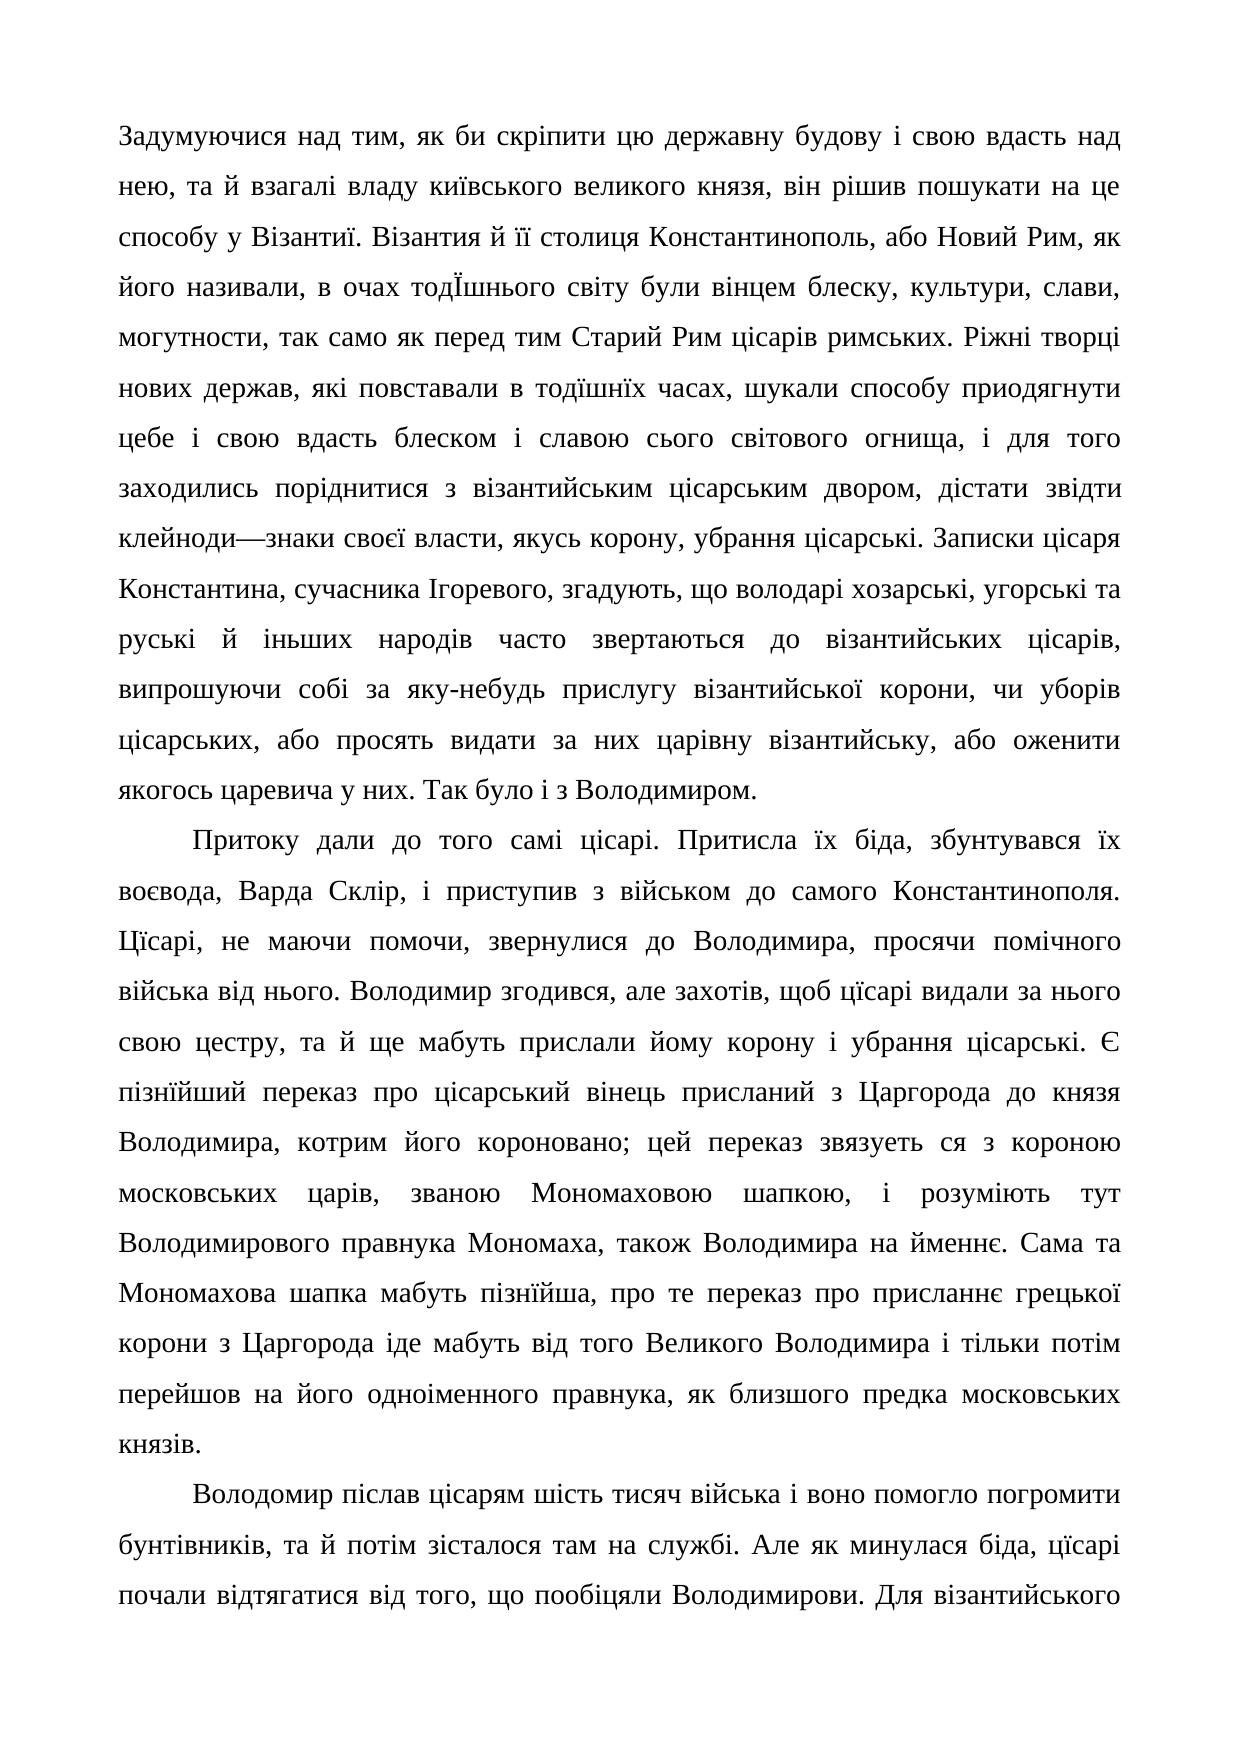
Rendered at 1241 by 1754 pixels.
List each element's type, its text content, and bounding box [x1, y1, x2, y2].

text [118, 118, 1122, 806]
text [118, 1477, 1122, 1611]
text Притоку дали до того самі цісарі. Притисла їх біда, збунтувався їх воєвода, Варда Склір, і приступив з військом до самого Константинополя. Цїсарі, не маючи помочи, звернулися до Володимира, просячи помічного війська від нього. Володимир згодився, але захотів, щоб цїсарі видали за нього свою цестру, та й ще мабуть прислали йому корону і убрання цісарські. Є пізнїйший переказ про цісарський вінець присланий з Царгорода до князя Володимира, котрим його короновано; цей переказ звязуеть ся з короною московських царів, званою Мономаховою шапкою, і розуміють тут Володимирового правнука Мономаха, також Володимира на йменнє. Сама та Мономахова шапка мабуть пізнїйша, про те переказ про присланнє грецької корони з Царгорода іде мабуть від того Великого Володимира і тільки потім перейшов на його одноіменного правнука, як близшого предка московських князів. [118, 822, 1122, 1460]
